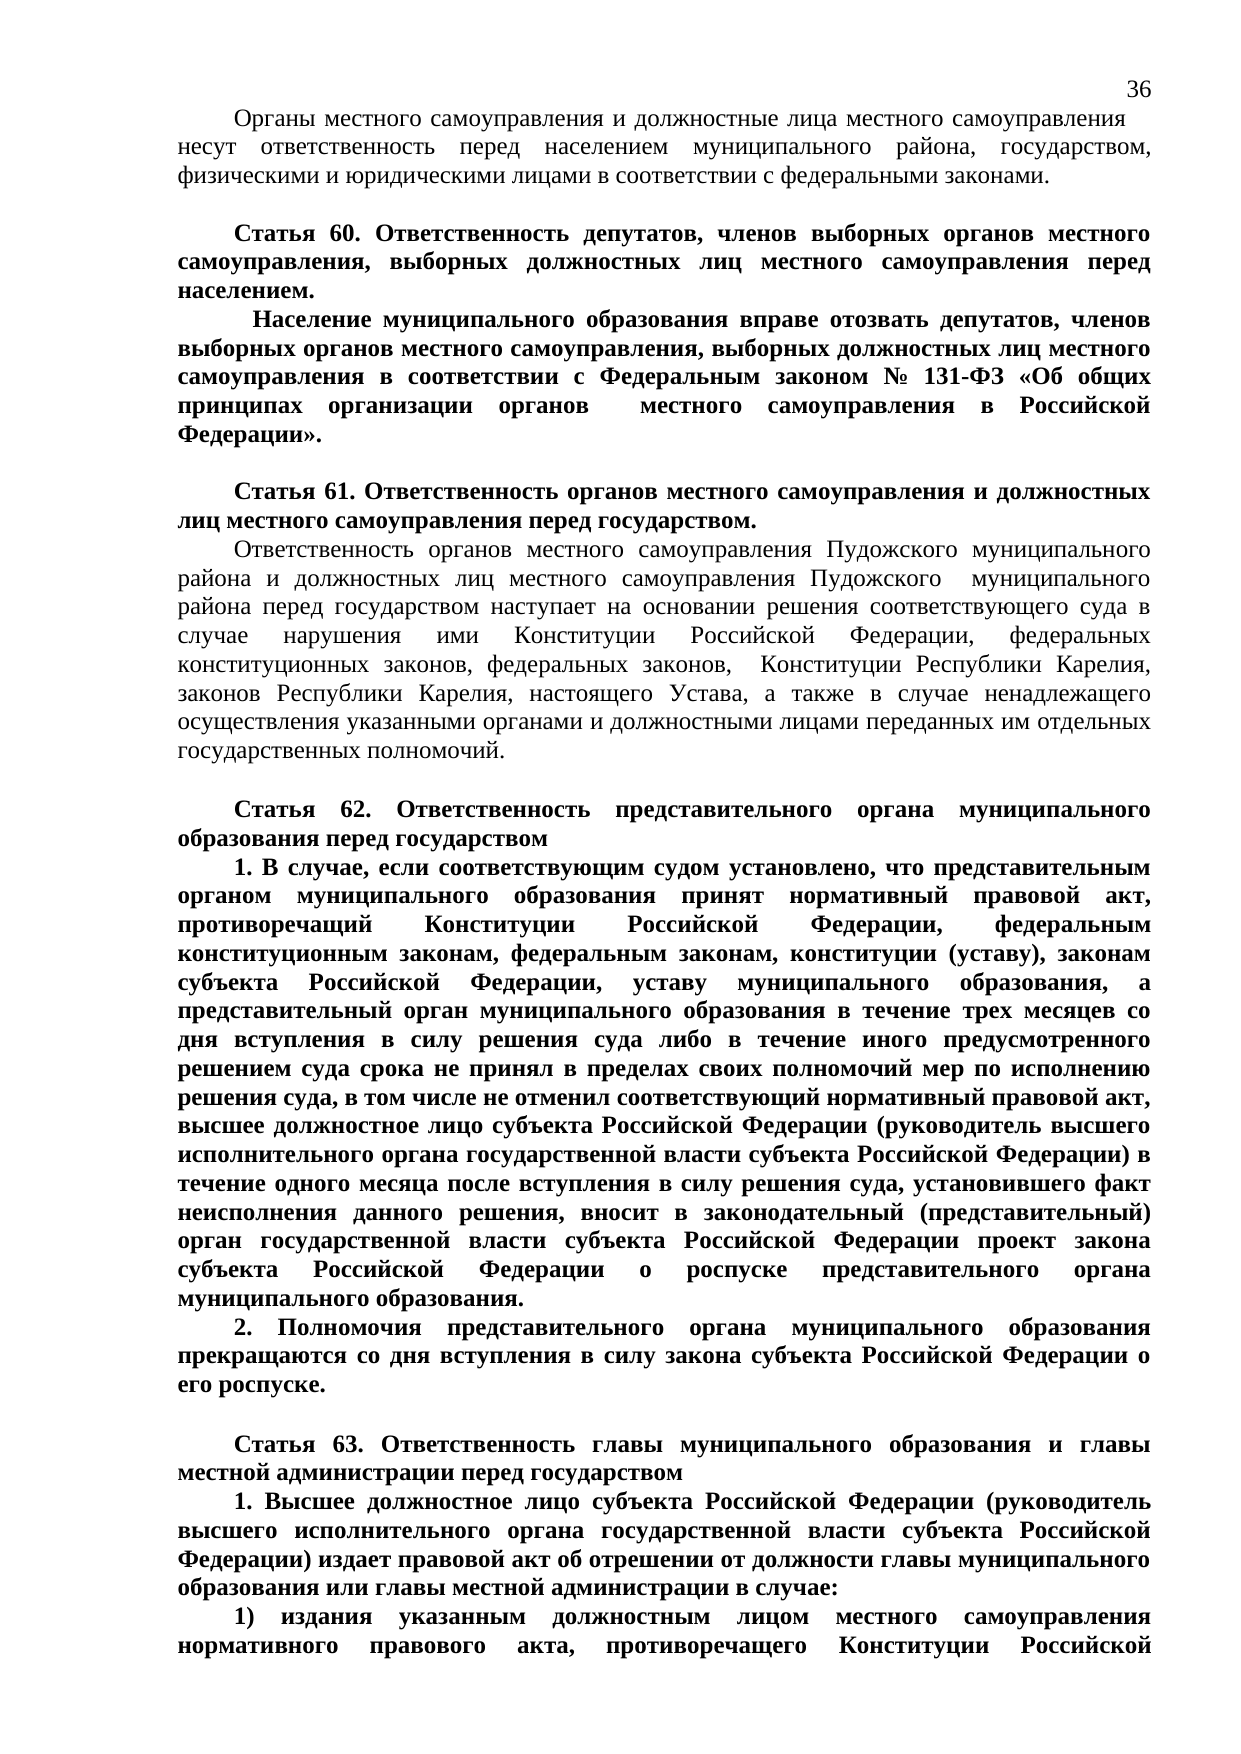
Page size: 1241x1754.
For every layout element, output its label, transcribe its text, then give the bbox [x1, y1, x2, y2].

text Ответственность органов местного самоуправления Пудожского муниципального района и должностных лиц местного самоуправления Пудожского муниципального района перед государством наступает на основании решения соответствующего суда в случае нарушения ими Конституции Российской Федерации, федеральных конституционных законов, федеральных законов, Конституции Республики Карелия, законов Республики Карелия, настоящего Устава, а также в случае ненадлежащего осуществления указанными органами и должностными лицами переданных им отдельных государственных полномочий. [177, 534, 1152, 764]
text Статья 63. Ответственность главы муниципального образования и главы местной администрации перед государством [177, 1429, 1152, 1486]
text 1. В случае, если соответствующим судом установлено, что представительным органом муниципального образования принят нормативный правовой акт, противоречащий Конституции Российской Федерации, федеральным конституционным законам, федеральным законам, конституции (уставу), законам субъекта Российской Федерации, уставу муниципального образования, а представительный орган муниципального образования в течение трех месяцев со дня вступления в силу решения суда либо в течение иного предусмотренного решением суда срока не принял в пределах своих полномочий мер по исполнению решения суда, в том числе не отменил соответствующий нормативный правовой акт, высшее должностное лицо субъекта Российской Федерации (руководитель высшего исполнительного органа государственной власти субъекта Российской Федерации) в течение одного месяца после вступления в силу решения суда, установившего факт неисполнения данного решения, вносит в законодательный (представительный) орган государственной власти субъекта Российской Федерации проект закона субъекта Российской Федерации о роспуске представительного органа муниципального образования. [177, 852, 1152, 1312]
text 1. Высшее должностное лицо субъекта Российской Федерации (руководитель высшего исполнительного органа государственной власти субъекта Российской Федерации) издает правовой акт об отрешении от должности главы муниципального образования или главы местной администрации в случае: [177, 1486, 1152, 1601]
text Статья 62. Ответственность представительного органа муниципального образования перед государством [177, 794, 1152, 852]
text Органы местного самоуправления и должностные лица местного самоуправления несут ответственность перед населением муниципального района, государством, физическими и юридическими лицами в соответствии с федеральными законами. [177, 103, 1152, 189]
text Статья 60. Ответственность депутатов, членов выборных органов местного самоуправления, выборных должностных лиц местного самоуправления перед населением. [177, 218, 1152, 304]
text Статья 61. Ответственность органов местного самоуправления и должностных лиц местного самоуправления перед государством. [177, 476, 1152, 534]
text 2. Полномочия представительного органа муниципального образования прекращаются со дня вступления в силу закона субъекта Российской Федерации о его роспуске. [177, 1312, 1152, 1398]
text Население муниципального образования вправе отозвать депутатов, членов выборных органов местного самоуправления, выборных должностных лиц местного самоуправления в соответствии с Федеральным законом № 131-ФЗ «Об общих принципах организации органов местного самоуправления в Российской Федерации». [177, 304, 1152, 448]
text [177, 1601, 1152, 1659]
